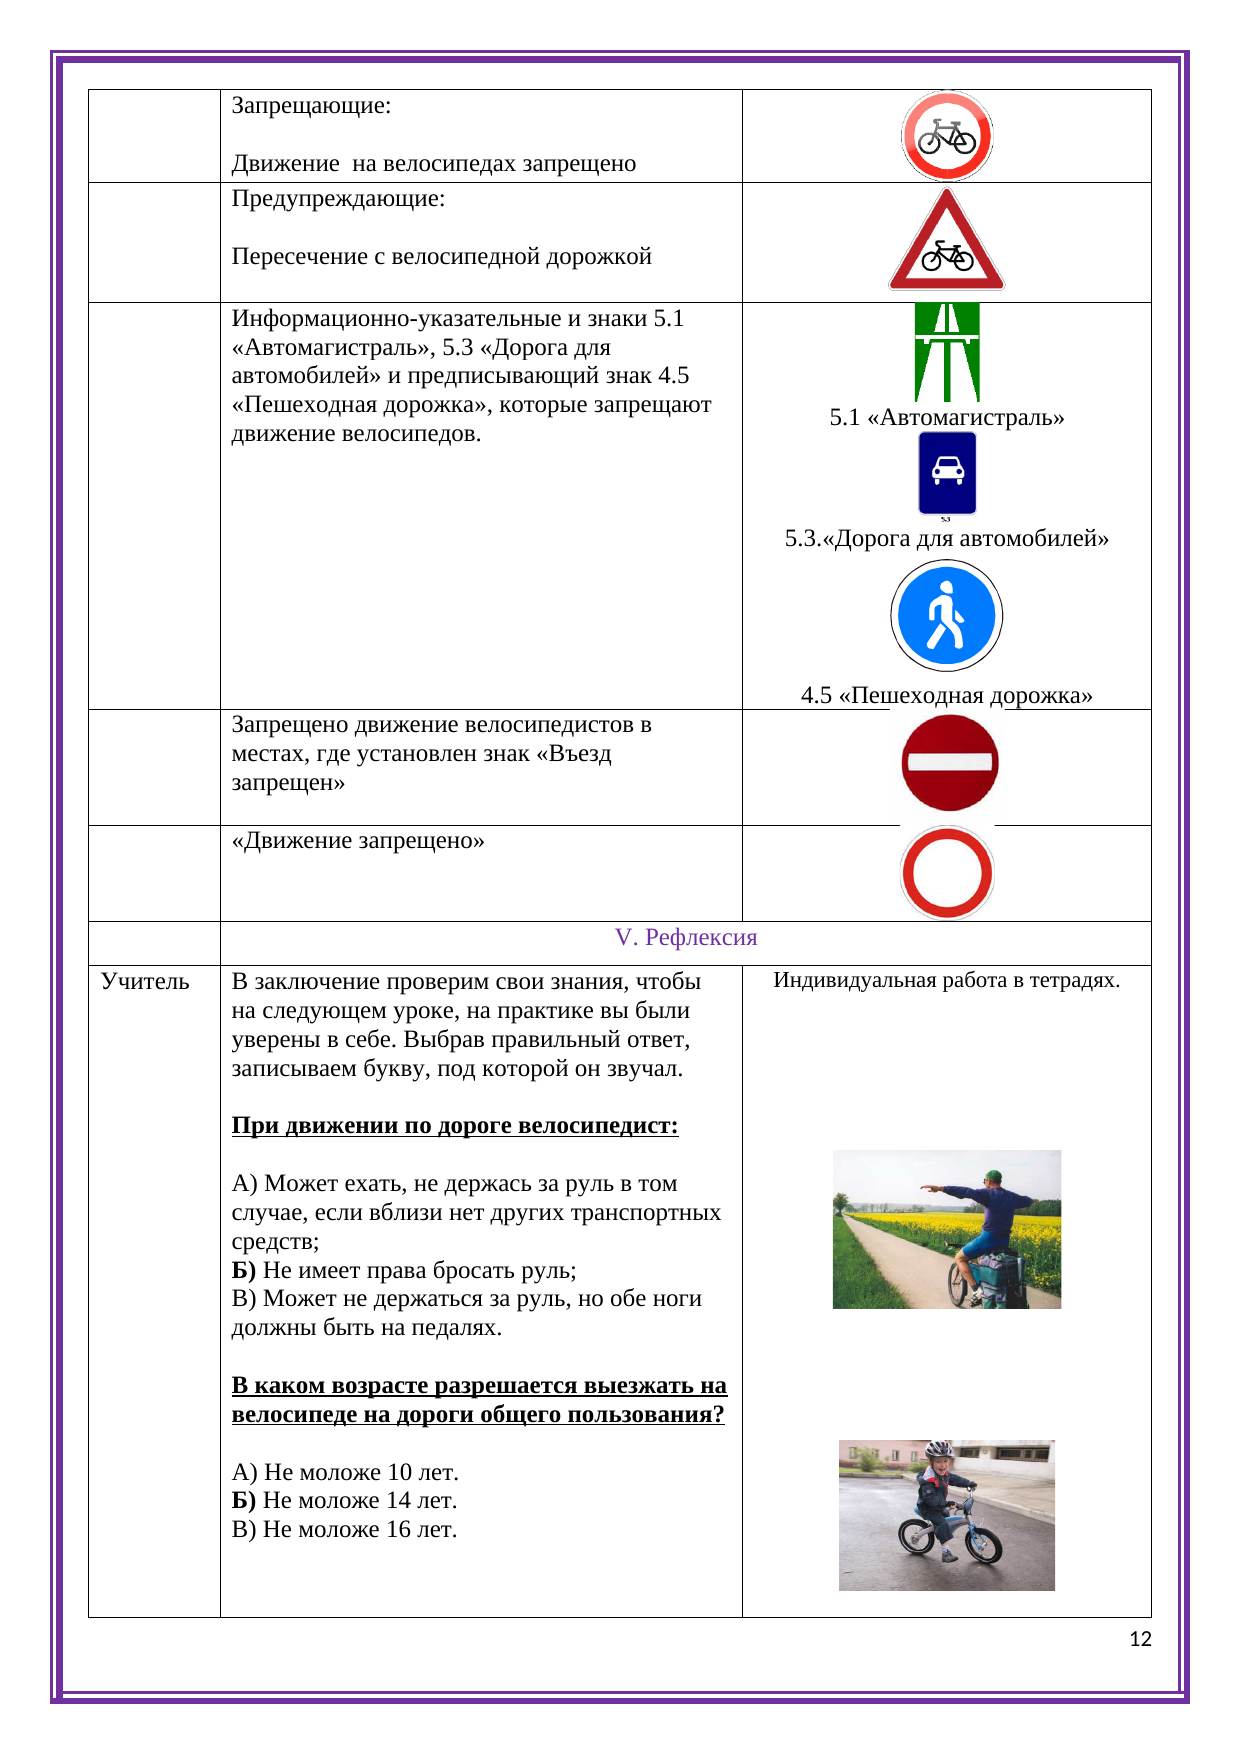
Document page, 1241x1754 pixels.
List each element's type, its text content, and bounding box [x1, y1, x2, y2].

table_cell [89, 303, 220, 708]
table_cell [743, 710, 889, 824]
table_cell [1007, 183, 1151, 302]
table_cell [743, 183, 887, 302]
picture [832, 1150, 1062, 1309]
table_cell [743, 826, 899, 921]
table_cell Запрещающие: Движение на велосипедах запрещено [221, 90, 742, 182]
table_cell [743, 966, 1151, 1617]
table_cell 5.1 «Автомагистраль» 5.3.«Дорога для автомобилей» 4.5 «Пешеходная дорожка» [743, 303, 917, 708]
table_cell Учитель [89, 966, 220, 1617]
table_cell [994, 90, 1151, 182]
table_cell [89, 90, 220, 182]
picture [839, 1440, 1055, 1591]
picture [883, 552, 1011, 680]
table_cell [995, 826, 1151, 921]
table_cell Запрещено движение велосипедистов в местах, где установлен знак «Въезд запрещен» [221, 710, 742, 824]
table_cell [1005, 710, 1151, 824]
table_cell [89, 826, 220, 921]
table_cell [89, 183, 220, 302]
picture [901, 89, 994, 182]
table_cell Информационно-указательные и знаки 5.1 «Автомагистраль», 5.3 «Дорога для автомобилей» и предписывающий знак 4.5 «Пешеходная дорожка», которые запрещают движение велосипедов. [221, 303, 742, 708]
table_cell [89, 922, 220, 965]
table_cell «Движение запрещено» [221, 826, 742, 921]
table_cell [89, 710, 220, 824]
table_cell V. Рефлексия [221, 922, 1151, 965]
picture [889, 709, 1005, 921]
picture [887, 183, 1007, 402]
table_cell [743, 90, 901, 182]
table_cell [221, 966, 742, 1617]
table_cell Предупреждающие: Пересечение с велосипедной дорожкой [221, 183, 742, 302]
picture [917, 431, 978, 524]
table_cell 5.1 «Автомагистраль» 5.3.«Дорога для автомобилей» 4.5 «Пешеходная дорожка» [978, 303, 1151, 708]
